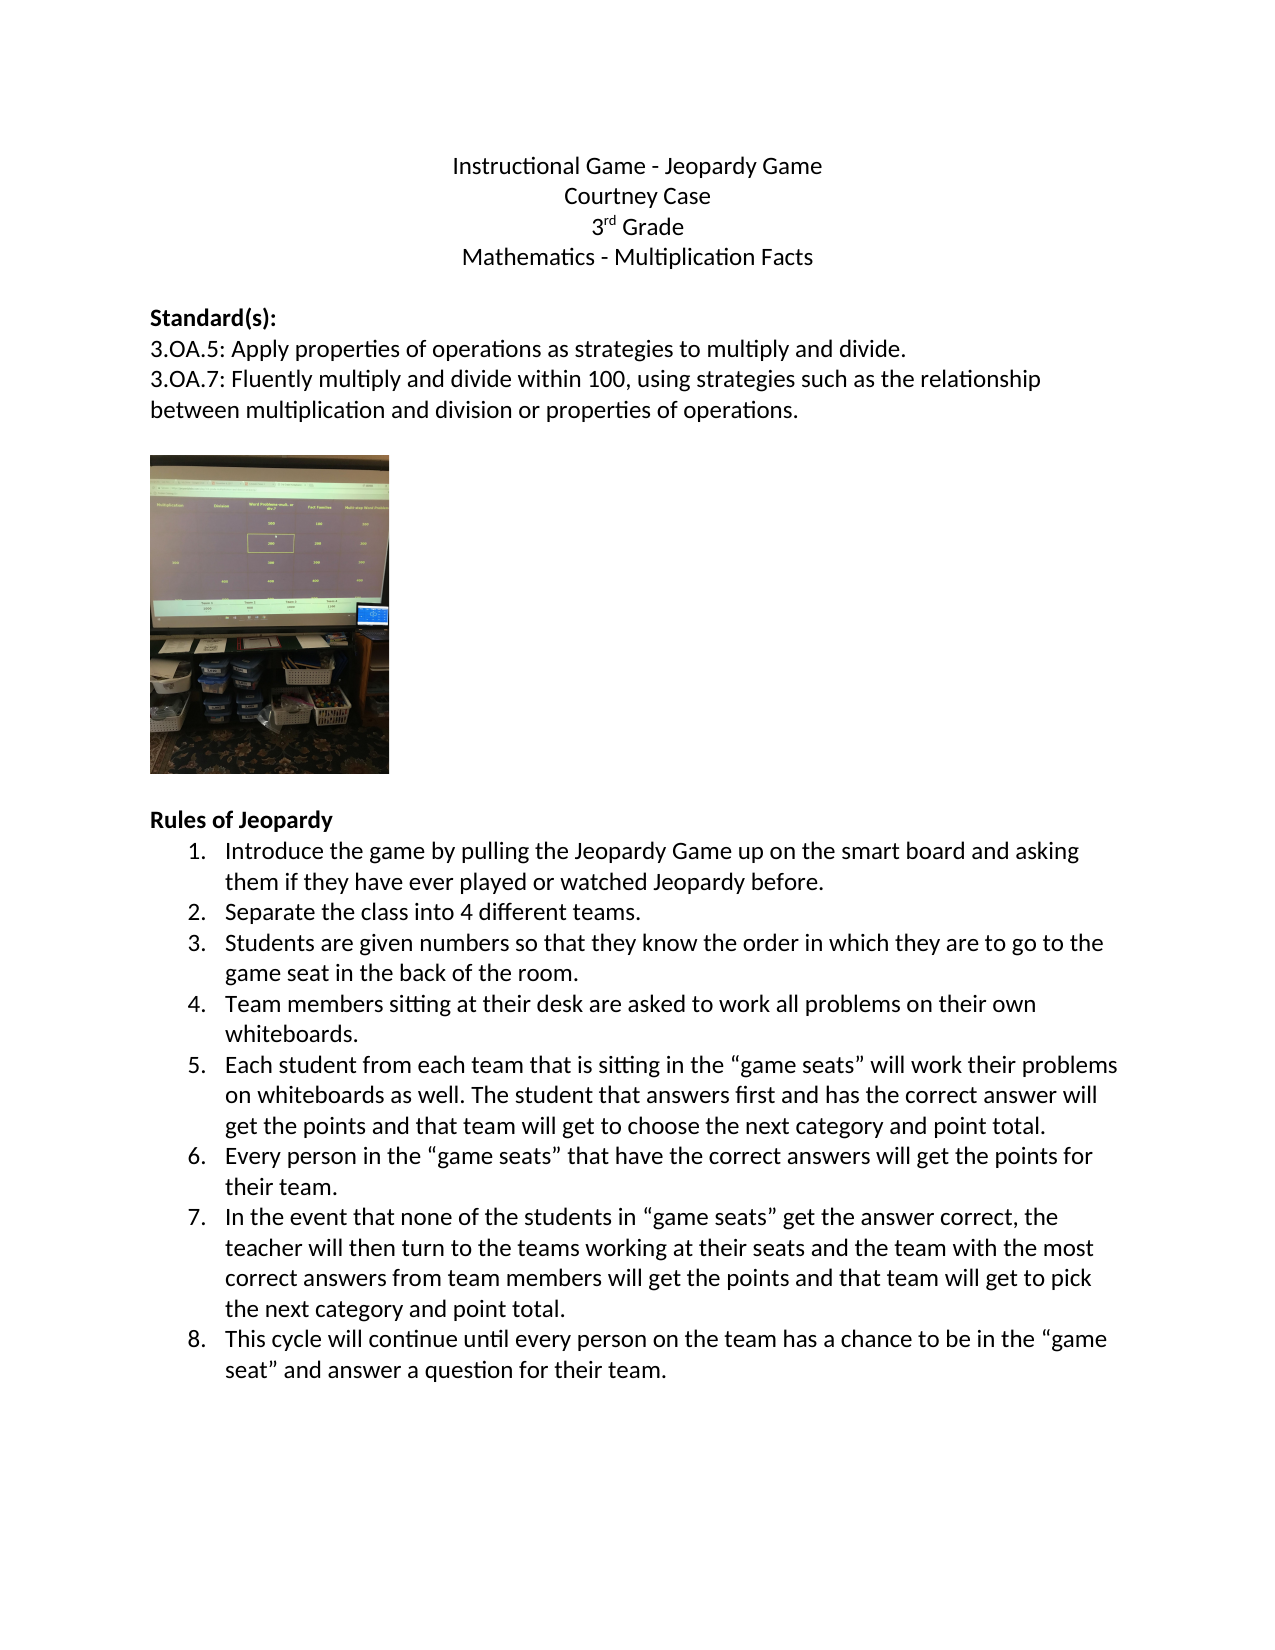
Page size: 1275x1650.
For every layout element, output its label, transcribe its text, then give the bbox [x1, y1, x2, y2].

text Courtney Case [150, 181, 1125, 211]
list Students are given numbers so that they know the order in which they are to go to the game seat in the back of the room. [187, 927, 1125, 988]
list In the event that none of the students in “game seats” get the answer correct, the teacher will then turn to the teams working at their seats and the team with the most correct answers from team members will get the points and that team will get to pick the next category and point total. [187, 1201, 1125, 1323]
text 3.OA.7: Fluently multiply and divide within 100, using strategies such as the relationship between multiplication and division or properties of operations. [150, 364, 1125, 425]
text Mathematics - Multiplication Facts [150, 242, 1125, 272]
list Every person in the “game seats” that have the correct answers will get the points for their team. [187, 1140, 1125, 1201]
text Instructional Game - Jeopardy Game [150, 150, 1125, 181]
list Separate the class into 4 different teams. [187, 896, 1125, 927]
list Team members sitting at their desk are asked to work all problems on their own whiteboards. [187, 988, 1125, 1049]
text 3rd Grade [150, 211, 1125, 242]
text Rules of Jeopardy [150, 804, 1125, 835]
list This cycle will continue until every person on the team has a chance to be in the “game seat” and answer a question for their team. [187, 1323, 1125, 1384]
picture [150, 455, 390, 774]
list Each student from each team that is sitting in the “game seats” will work their problems on whiteboards as well. The student that answers first and has the correct answer will get the points and that team will get to choose the next category and point total. [187, 1049, 1125, 1140]
text Standard(s): [150, 303, 1125, 333]
text 3.OA.5: Apply properties of operations as strategies to multiply and divide. [150, 333, 1125, 364]
list Introduce the game by pulling the Jeopardy Game up on the smart board and asking them if they have ever played or watched Jeopardy before. [187, 835, 1125, 896]
